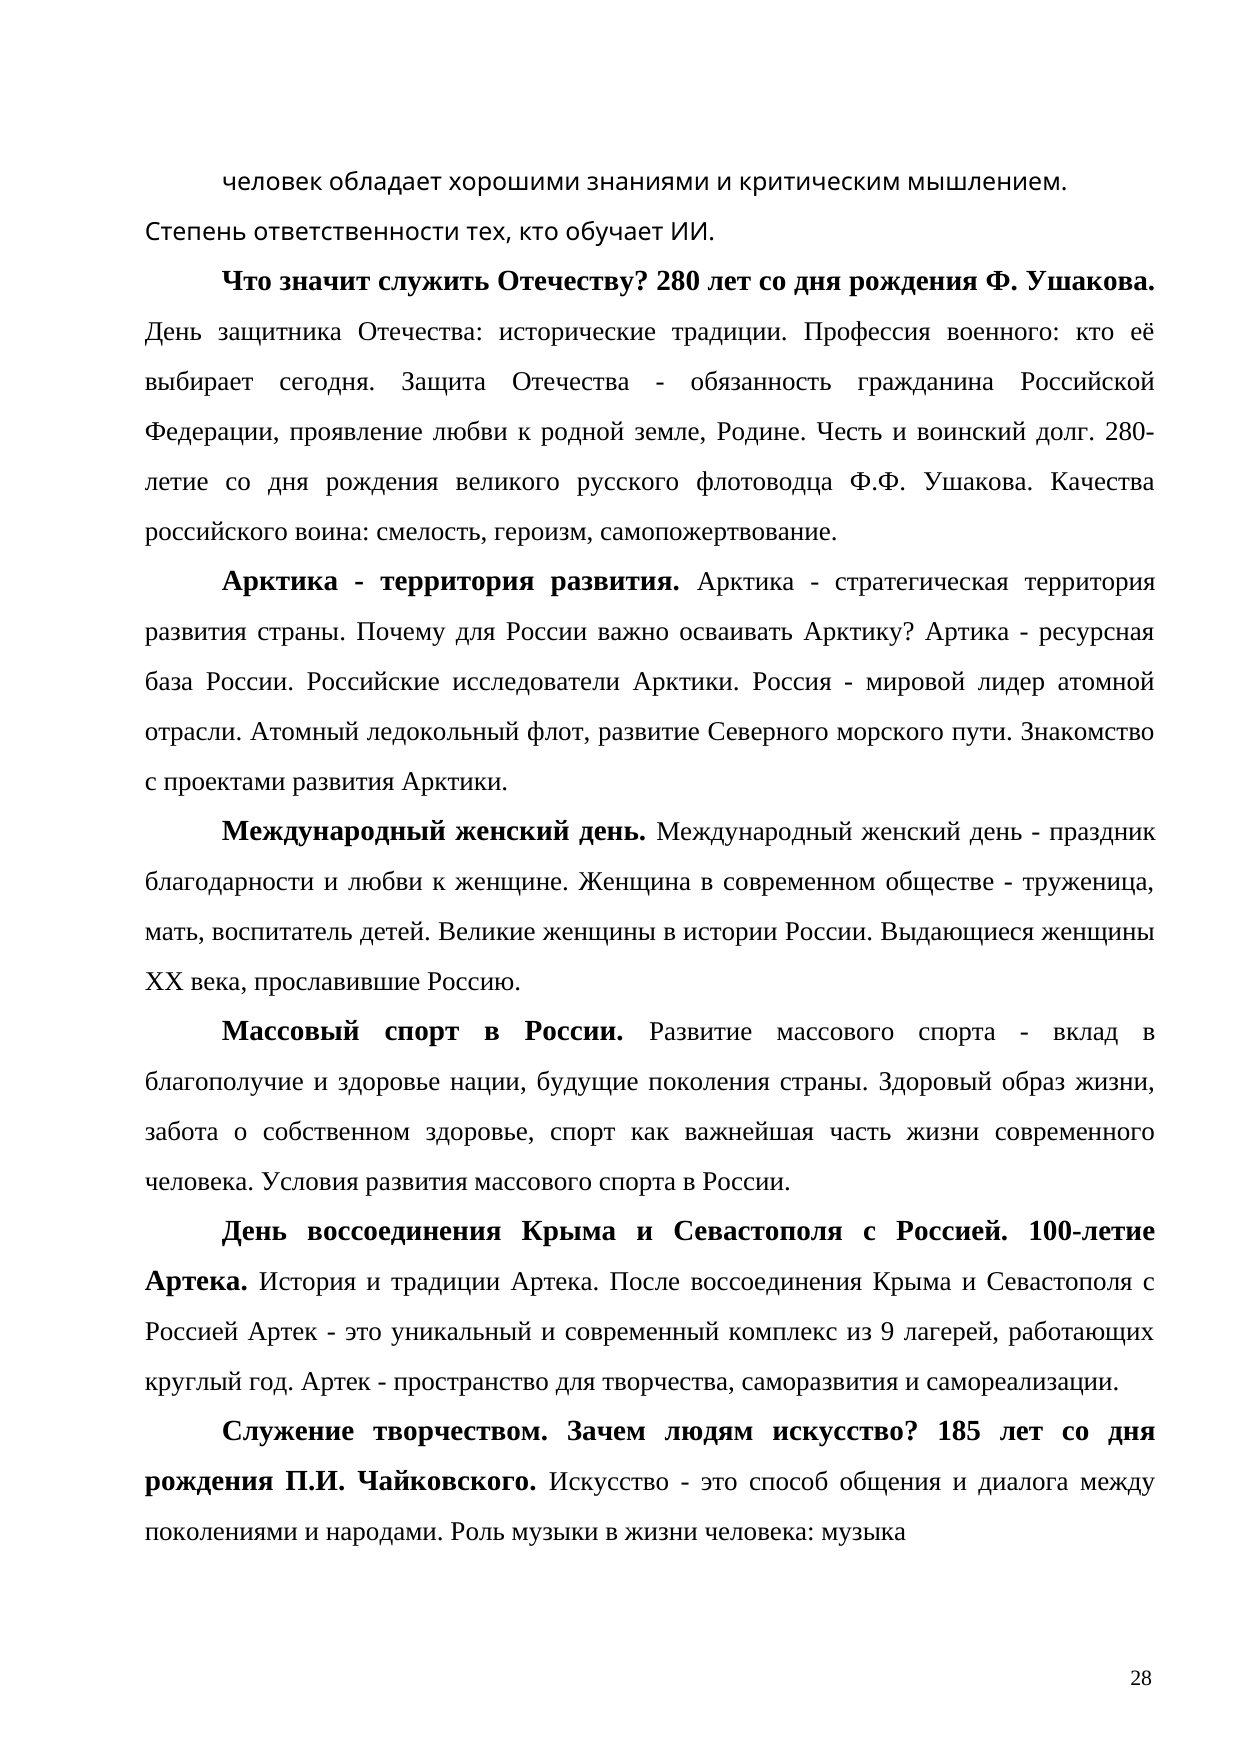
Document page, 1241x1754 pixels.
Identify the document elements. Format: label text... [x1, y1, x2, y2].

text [144, 150, 1156, 250]
text Массовый спорт в России. Развитие массового спорта - вклад в благополучие и здоровье нации, будущие поколения страны. Здоровый образ жизни, забота о собственном здоровье, спорт как важнейшая часть жизни современного человека. Условия развития массового спорта в России. [144, 1000, 1156, 1200]
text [144, 1400, 1156, 1550]
text День воссоединения Крыма и Севастополя с Россией. 100-летие Артека. История и традиции Артека. После воссоединения Крыма и Севастополя с Россией Артек - это уникальный и современный комплекс из 9 лагерей, работающих круглый год. Артек - пространство для творчества, саморазвития и самореализации. [144, 1200, 1156, 1400]
text Арктика - территория развития. Арктика - стратегическая территория развития страны. Почему для России важно осваивать Арктику? Артика - ресурсная база России. Российские исследователи Арктики. Россия - мировой лидер атомной отрасли. Атомный ледокольный флот, развитие Северного морского пути. Знакомство с проектами развития Арктики. [144, 550, 1156, 800]
text Что значит служить Отечеству? 280 лет со дня рождения Ф. Ушакова. День защитника Отечества: исторические традиции. Профессия военного: кто её выбирает сегодня. Защита Отечества - обязанность гражданина Российской Федерации, проявление любви к родной земле, Родине. Честь и воинский долг. 280-летие со дня рождения великого русского флотоводца Ф.Ф. Ушакова. Качества российского воина: смелость, героизм, самопожертвование. [144, 250, 1156, 550]
text Международный женский день. Международный женский день - праздник благодарности и любви к женщине. Женщина в современном обществе - труженица, мать, воспитатель детей. Великие женщины в истории России. Выдающиеся женщины ХХ века, прославившие Россию. [144, 800, 1156, 1000]
